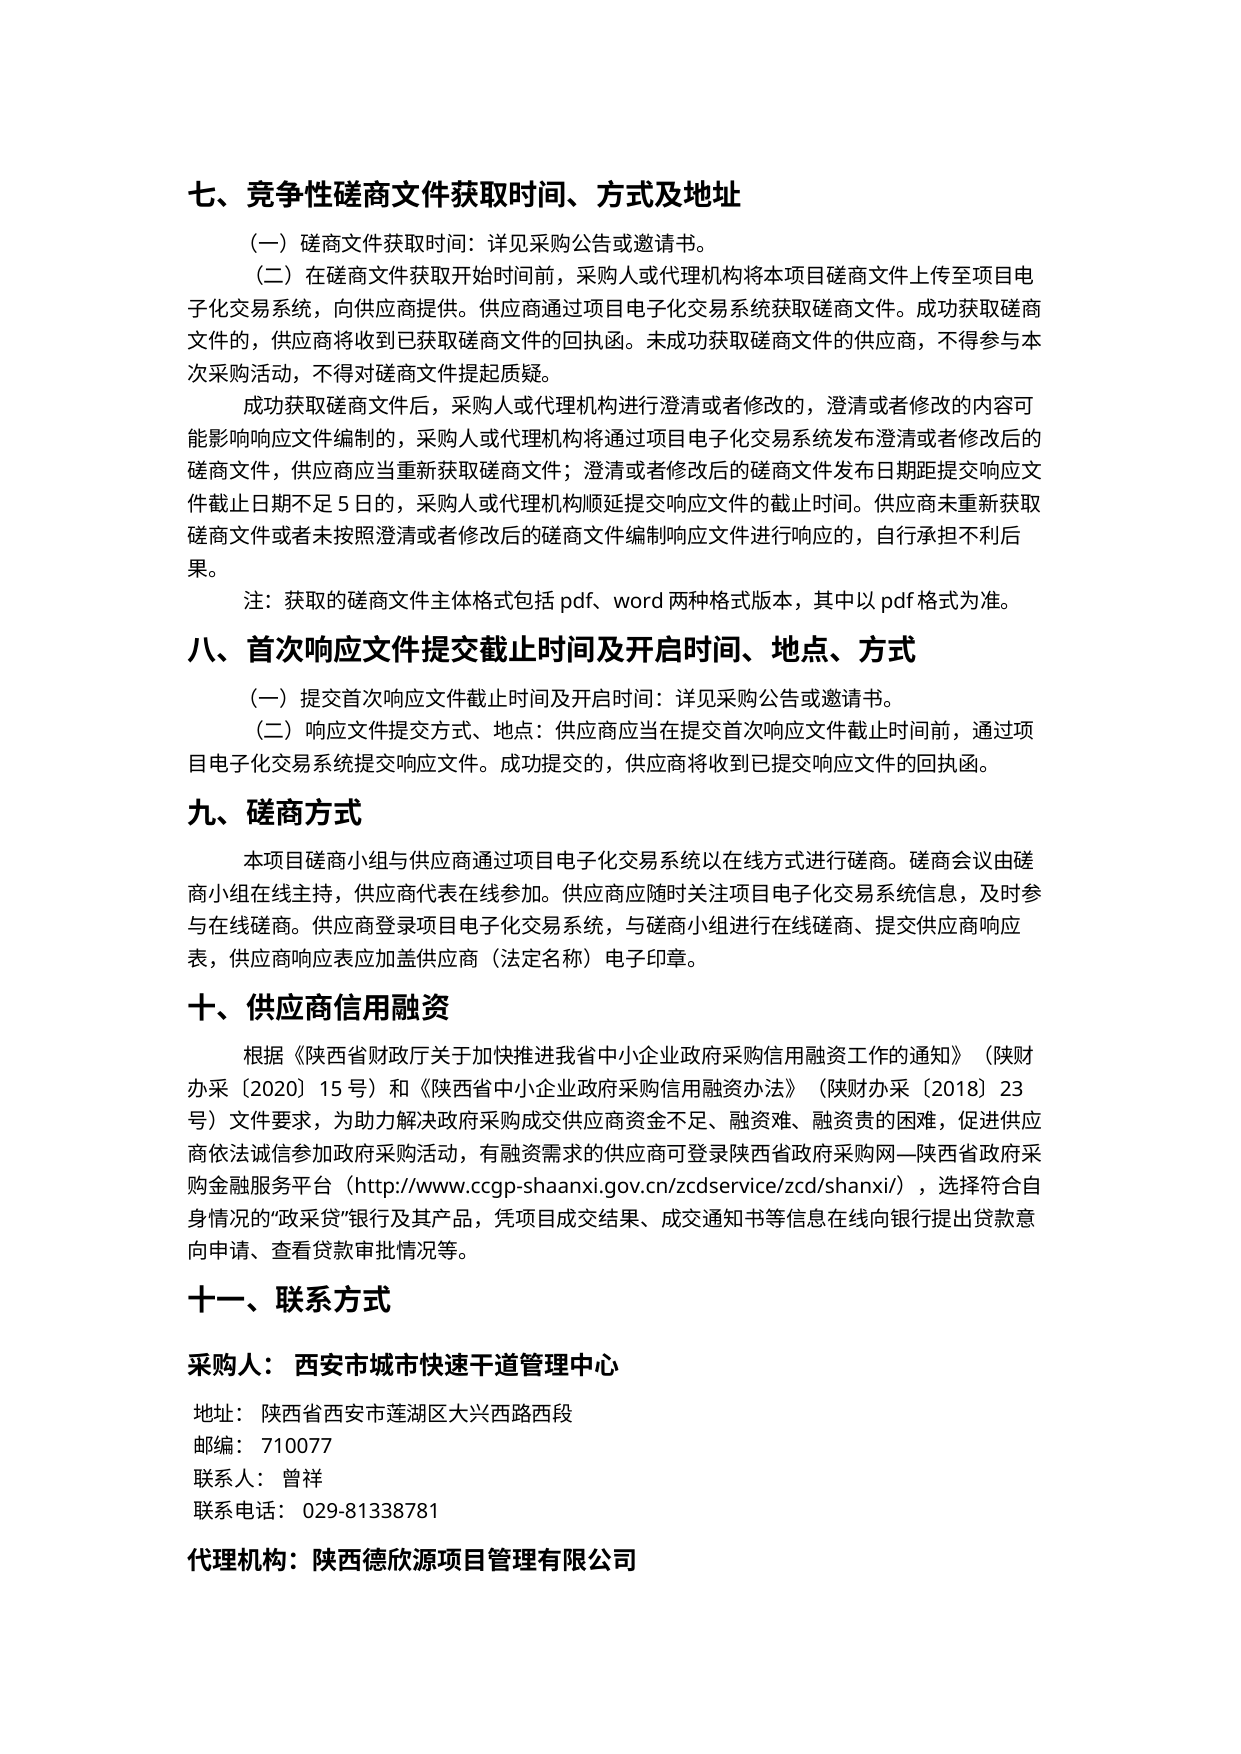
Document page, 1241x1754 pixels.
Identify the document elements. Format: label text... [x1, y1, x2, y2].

text 地址： 陕西省西安市莲湖区大兴西路西段 [187, 1397, 1053, 1429]
text 采购人： 西安市城市快速干道管理中心 [187, 1332, 1053, 1397]
text 十一、联系方式 [187, 1267, 1053, 1332]
text 八、首次响应文件提交截止时间及开启时间、地点、方式 [187, 617, 1053, 682]
text 本项目磋商小组与供应商通过项目电子化交易系统以在线方式进行磋商。磋商会议由磋商小组在线主持，供应商代表在线参加。供应商应随时关注项目电子化交易系统信息，及时参与在线磋商。供应商登录项目电子化交易系统，与磋商小组进行在线磋商、提交供应商响应表，供应商响应表应加盖供应商（法定名称）电子印章。 [187, 844, 1053, 974]
text 代理机构：陕西德欣源项目管理有限公司 [187, 1527, 1053, 1592]
text （二）响应文件提交方式、地点：供应商应当在提交首次响应文件截止时间前，通过项目电子化交易系统提交响应文件。成功提交的，供应商将收到已提交响应文件的回执函。 [187, 714, 1053, 779]
text 成功获取磋商文件后，采购人或代理机构进行澄清或者修改的，澄清或者修改的内容可能影响响应文件编制的，采购人或代理机构将通过项目电子化交易系统发布澄清或者修改后的磋商文件，供应商应当重新获取磋商文件；澄清或者修改后的磋商文件发布日期距提交响应文件截止日期不足5日的，采购人或代理机构顺延提交响应文件的截止时间。供应商未重新获取磋商文件或者未按照澄清或者修改后的磋商文件编制响应文件进行响应的，自行承担不利后果。 [187, 389, 1053, 584]
text 根据《陕西省财政厅关于加快推进我省中小企业政府采购信用融资工作的通知》（陕财办采〔2020〕15 号）和《陕西省中小企业政府采购信用融资办法》（陕财办采〔2018〕23 号）文件要求，为助力解决政府采购成交供应商资金不足、融资难、融资贵的困难，促进供应商依法诚信参加政府采购活动，有融资需求的供应商可登录陕西省政府采购网—陕西省政府采购金融服务平台（http://www.ccgp-shaanxi.gov.cn/zcdservice/zcd/shanxi/），选择符合自身情况的“政采贷”银行及其产品，凭项目成交结果、成交通知书等信息在线向银行提出贷款意向申请、查看贷款审批情况等。 [187, 1039, 1053, 1267]
text （一）提交首次响应文件截止时间及开启时间：详见采购公告或邀请书。 [187, 682, 1053, 714]
text 邮编： 710077 [187, 1429, 1053, 1462]
text 十、供应商信用融资 [187, 974, 1053, 1039]
text 联系电话： 029-81338781 [187, 1494, 1053, 1527]
text （二）在磋商文件获取开始时间前，采购人或代理机构将本项目磋商文件上传至项目电子化交易系统，向供应商提供。供应商通过项目电子化交易系统获取磋商文件。成功获取磋商文件的，供应商将收到已获取磋商文件的回执函。未成功获取磋商文件的供应商，不得参与本次采购活动，不得对磋商文件提起质疑。 [187, 259, 1053, 389]
text 联系人： 曾祥 [187, 1462, 1053, 1494]
text 九、磋商方式 [187, 779, 1053, 844]
text 注：获取的磋商文件主体格式包括pdf、word两种格式版本，其中以pdf格式为准。 [187, 584, 1053, 617]
text 七、竞争性磋商文件获取时间、方式及地址 [187, 162, 1053, 227]
text （一）磋商文件获取时间：详见采购公告或邀请书。 [187, 227, 1053, 259]
